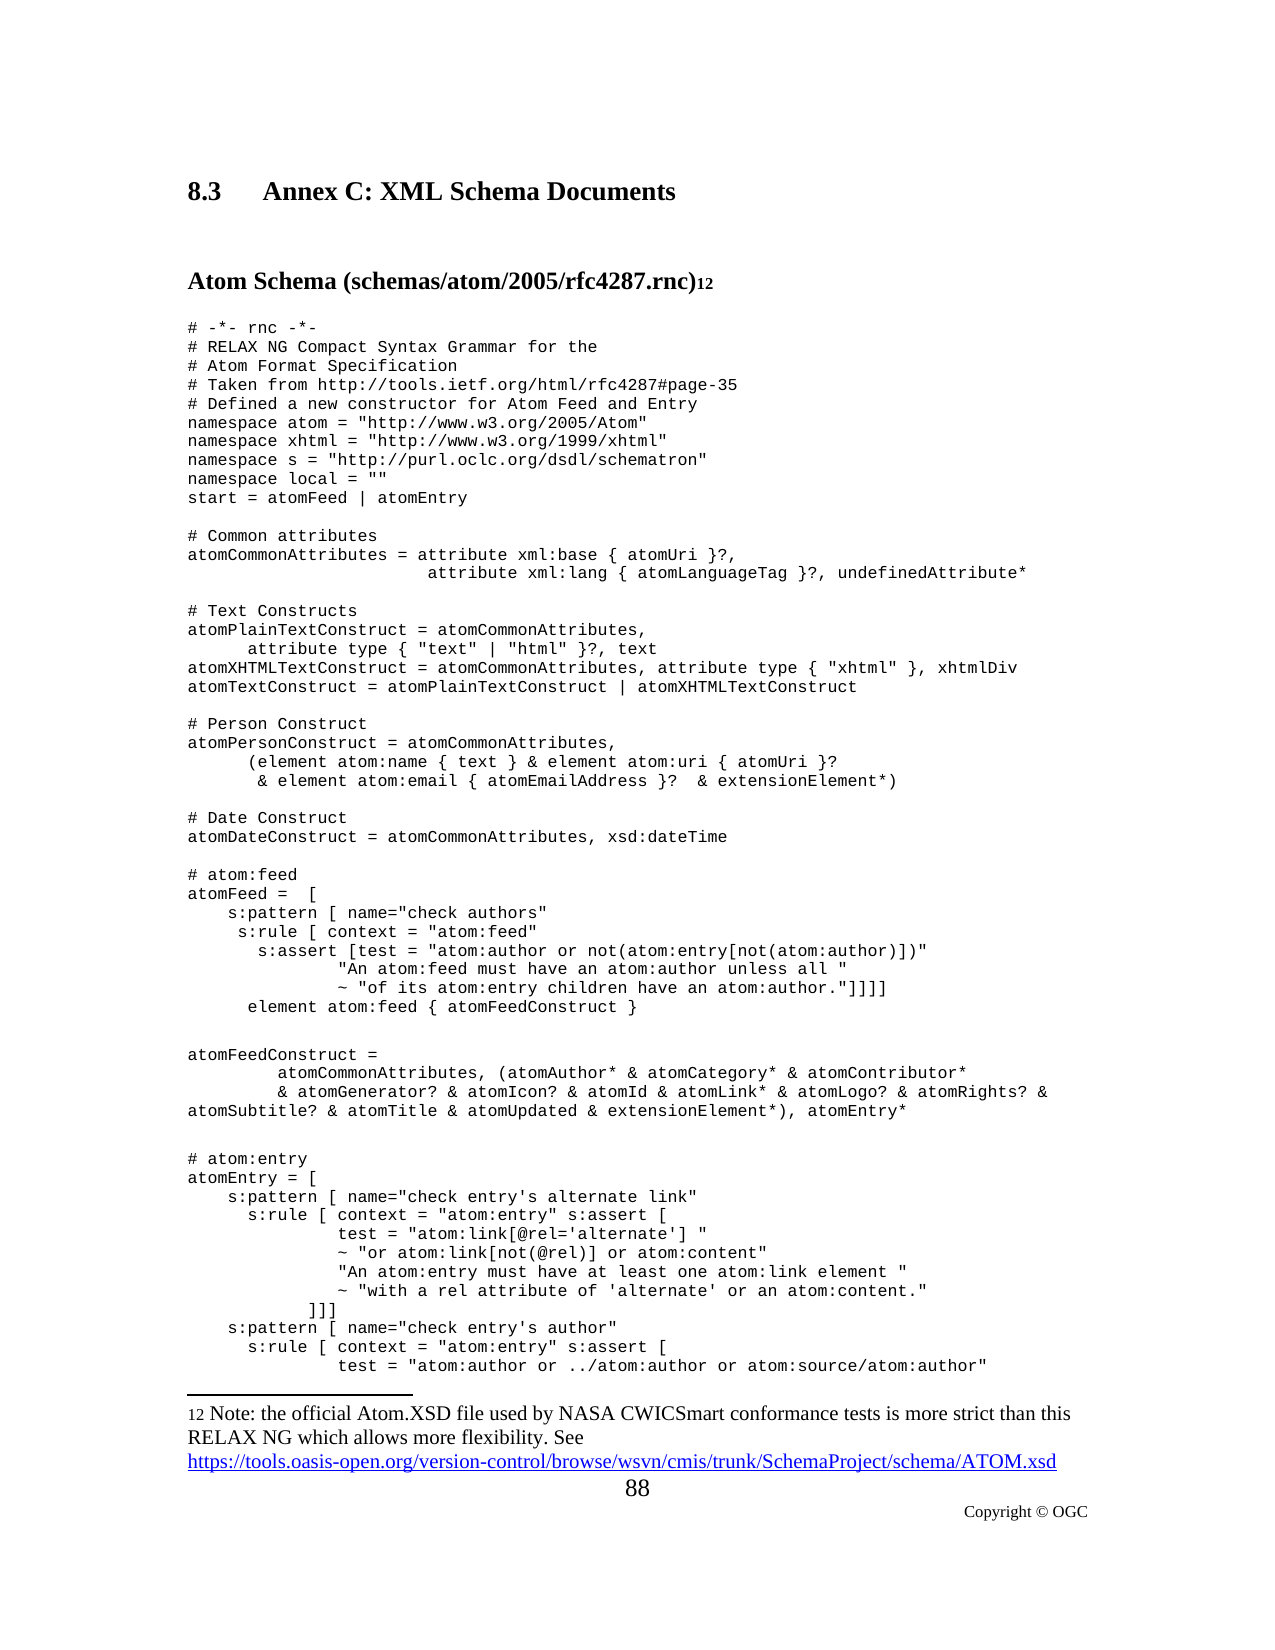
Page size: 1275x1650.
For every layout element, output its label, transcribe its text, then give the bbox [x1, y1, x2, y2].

text atomDateConstruct = atomCommonAttributes, xsd:dateTime [187, 829, 1087, 848]
text s:pattern [ name="check entry's author" [187, 1320, 1087, 1339]
text atomPlainTextConstruct = atomCommonAttributes, [187, 622, 1087, 640]
text atomSubtitle? & atomTitle & atomUpdated & extensionElement*), atomEntry* [187, 1103, 1087, 1122]
text (element atom:name { text } & element atom:uri { atomUri }? [187, 753, 1087, 772]
text attribute type { "text" | "html" }?, text [187, 640, 1087, 659]
text atomTextConstruct = atomPlainTextConstruct | atomXHTMLTextConstruct [187, 678, 1087, 697]
text atomFeed = [ [187, 886, 1087, 904]
text namespace local = "" [187, 471, 1087, 489]
text start = atomFeed | atomEntry [187, 489, 1087, 508]
subtitle Annex C: XML Schema Documents [187, 175, 1087, 206]
text ~ "with a rel attribute of 'alternate' or an atom:content." [187, 1282, 1087, 1301]
text & element atom:email { atomEmailAddress }? & extensionElement*) [187, 772, 1087, 791]
text s:rule [ context = "atom:feed" [187, 923, 1087, 942]
text test = "atom:link[@rel='alternate'] " [187, 1226, 1087, 1245]
text # -*- rnc -*- [187, 320, 1087, 339]
text # Date Construct [187, 810, 1087, 829]
text Atom Schema (schemas/atom/2005/rfc4287.rnc) [187, 266, 1087, 295]
text # atom:entry [187, 1150, 1087, 1169]
text "An atom:entry must have at least one atom:link element " [187, 1263, 1087, 1282]
text # Taken from http://tools.ietf.org/html/rfc4287#page-35 [187, 376, 1087, 395]
text # Person Construct [187, 716, 1087, 735]
text test = "atom:author or ../atom:author or atom:source/atom:author" [187, 1358, 1087, 1377]
text namespace atom = "http://www.w3.org/2005/Atom" [187, 414, 1087, 433]
text ~ "of its atom:entry children have an atom:author."]]]] [187, 980, 1087, 999]
text s:pattern [ name="check authors" [187, 904, 1087, 923]
text "An atom:feed must have an atom:author unless all " [187, 961, 1087, 980]
text ]]] [187, 1301, 1087, 1320]
text s:pattern [ name="check entry's alternate link" [187, 1188, 1087, 1207]
text atomPersonConstruct = atomCommonAttributes, [187, 735, 1087, 753]
text # Defined a new constructor for Atom Feed and Entry [187, 395, 1087, 414]
text atomFeedConstruct = [187, 1046, 1087, 1065]
text s:rule [ context = "atom:entry" s:assert [ [187, 1207, 1087, 1226]
text atomCommonAttributes, (atomAuthor* & atomCategory* & atomContributor* [187, 1065, 1087, 1084]
text # Atom Format Specification [187, 358, 1087, 376]
text # atom:feed [187, 867, 1087, 886]
text & atomGenerator? & atomIcon? & atomId & atomLink* & atomLogo? & atomRights? & [187, 1084, 1087, 1103]
text atomEntry = [ [187, 1169, 1087, 1188]
text s:assert [test = "atom:author or not(atom:entry[not(atom:author)])" [187, 942, 1087, 961]
text # RELAX NG Compact Syntax Grammar for the [187, 339, 1087, 358]
text atomXHTMLTextConstruct = atomCommonAttributes, attribute type { "xhtml" }, xhtmlDiv [187, 659, 1087, 678]
text namespace xhtml = "http://www.w3.org/1999/xhtml" [187, 433, 1087, 452]
text ~ "or atom:link[not(@rel)] or atom:content" [187, 1245, 1087, 1263]
text element atom:feed { atomFeedConstruct } [187, 999, 1087, 1017]
text s:rule [ context = "atom:entry" s:assert [ [187, 1339, 1087, 1358]
text attribute xml:lang { atomLanguageTag }?, undefinedAttribute* [187, 565, 1087, 584]
text atomCommonAttributes = attribute xml:base { atomUri }?, [187, 546, 1087, 565]
text namespace s = "http://purl.oclc.org/dsdl/schematron" [187, 452, 1087, 471]
text # Text Constructs [187, 603, 1087, 622]
text # Common attributes [187, 527, 1087, 546]
